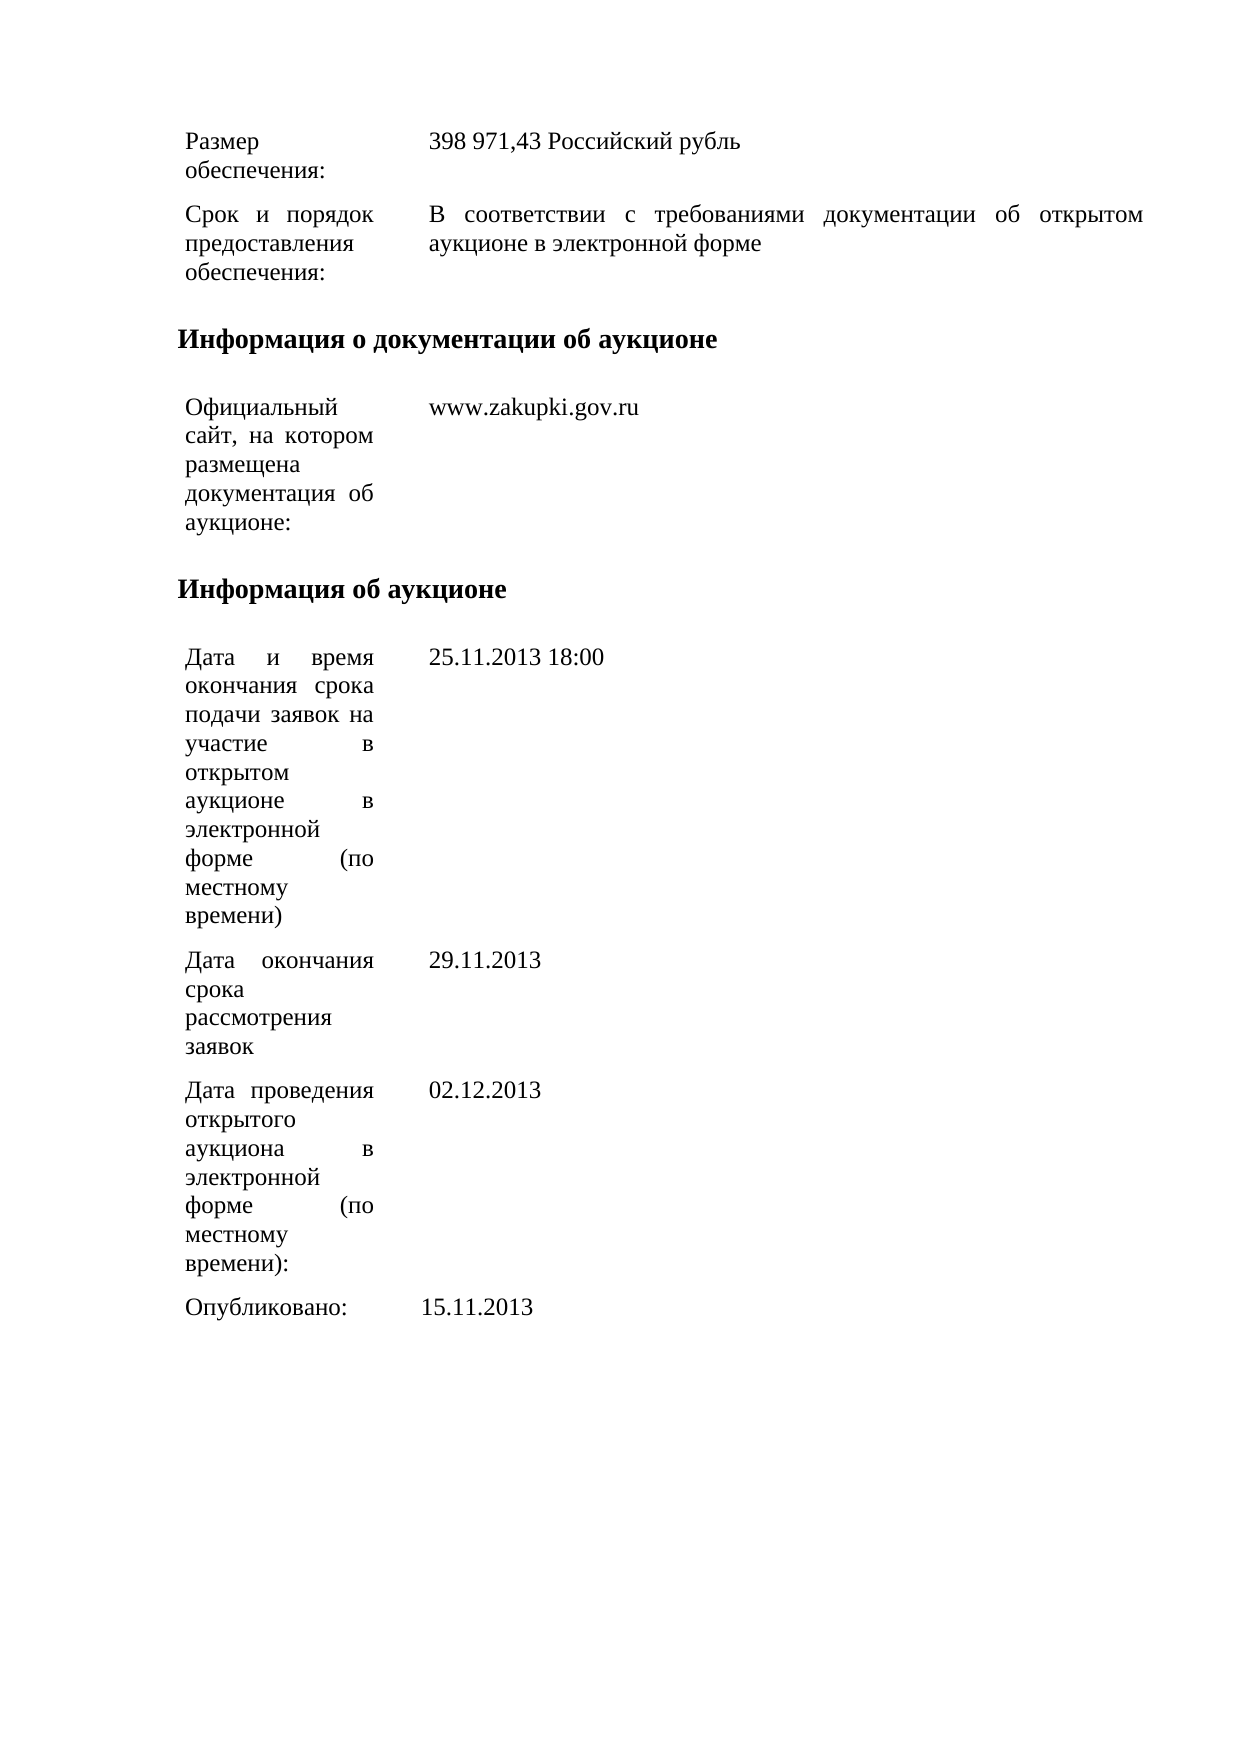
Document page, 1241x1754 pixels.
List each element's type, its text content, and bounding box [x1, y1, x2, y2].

table_cell В соответствии с требованиями документации об открытом аукционе в электронной форме [421, 191, 1152, 293]
table_header 398 971,43 Российский рубль [421, 118, 1152, 191]
table_header Дата и время окончания срока подачи заявок на участие в открытом аукционе в электронной форме (по местному времени) [177, 634, 421, 937]
table_cell 29.11.2013 [421, 937, 1152, 1068]
table_header 25.11.2013 18:00 [421, 634, 1152, 937]
table_header www.zakupki.gov.ru [421, 384, 1152, 543]
table_cell 02.12.2013 [421, 1068, 1152, 1284]
table_header Официальный сайт, на котором размещена документация об аукционе: [177, 384, 421, 543]
text Информация об аукционе [177, 572, 1152, 605]
text Информация о документации об аукционе [177, 322, 1152, 355]
table_cell Дата окончания срока рассмотрения заявок [177, 937, 421, 1068]
table_header Размер обеспечения: [177, 118, 421, 191]
table_header 15.11.2013 [421, 1285, 1152, 1329]
table_cell Срок и порядок предоставления обеспечения: [177, 191, 421, 293]
table_cell Дата проведения открытого аукциона в электронной форме (по местному времени): [177, 1068, 421, 1284]
table_header Опубликовано: [177, 1285, 421, 1329]
